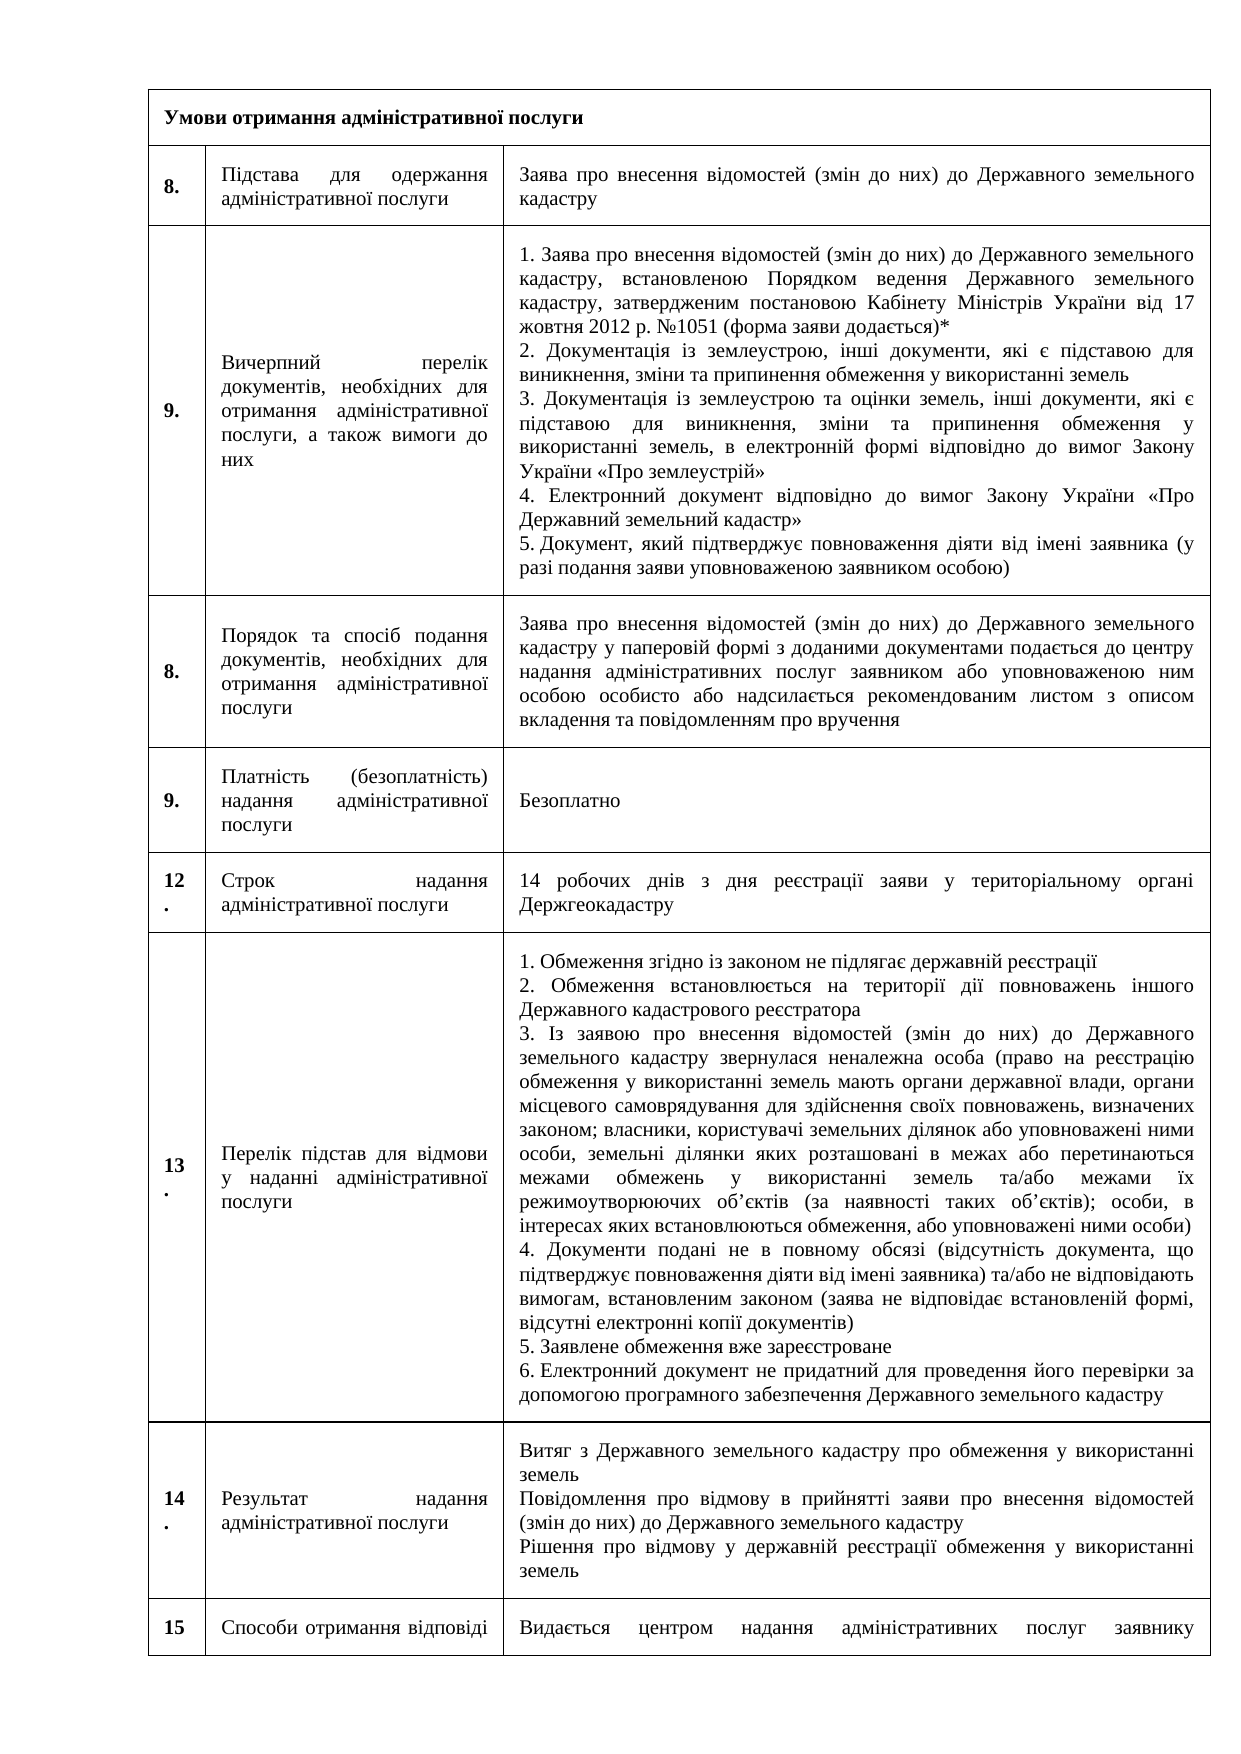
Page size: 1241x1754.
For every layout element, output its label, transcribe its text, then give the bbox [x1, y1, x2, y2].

table_cell 14 робочих днів з дня реєстрації заяви у територіальному органі Держгеокадастру [504, 853, 1210, 932]
table_cell 14. [149, 1423, 205, 1598]
table_cell 1. Заява про внесення відомостей (змін до них) до Державного земельного кадастру, встановленою Порядком ведення Державного земельного кадастру, затвердженим постановою Кабінету Міністрів України від 17 жовтня 2012 р. №1051 (форма заяви додається)* 2. Документація із землеустрою, інші документи, які є підставою для виникнення, зміни та припинення обмеження у використанні земель 3. Документація із землеустрою та оцінки земель, інші документи, які є підставою для виникнення, зміни та припинення обмеження у використанні земель, в електронній формі відповідно до вимог Закону України «Про землеустрій» 4. Електронний документ відповідно до вимог Закону України «Про Державний земельний кадастр» 5. Документ, який підтверджує повноваження діяти від імені заявника (у разі подання заяви уповноваженою заявником особою) [504, 226, 1210, 594]
table_cell 1. Обмеження згідно із законом не підлягає державній реєстрації 2. Обмеження встановлюється на території дії повноважень іншого Державного кадастрового реєстратора 3. Із заявою про внесення відомостей (змін до них) до Державного земельного кадастру звернулася неналежна особа (право на реєстрацію обмеження у використанні земель мають органи державної влади, органи місцевого самоврядування для здійснення своїх повноважень, визначених законом; власники, користувачі земельних ділянок або уповноважені ними особи, земельні ділянки яких розташовані в межах або перетинаються межами обмежень у використанні земель та/або межами їх режимоутворюючих об’єктів (за наявності таких об’єктів); особи, в інтересах яких встановлюються обмеження, або уповноважені ними особи) 4. Документи подані не в повному обсязі (відсутність документа, що підтверджує повноваження діяти від імені заявника) та/або не відповідають вимогам, встановленим законом (заява не відповідає встановленій формі, відсутні електронні копії документів) 5. Заявлене обмеження вже зареєстроване 6. Електронний документ не придатний для проведення його перевірки за допомогою програмного забезпечення Державного земельного кадастру [504, 933, 1210, 1421]
table_cell 15. [149, 1599, 205, 1654]
table_cell Підстава для одержання адміністративної послуги [206, 146, 503, 225]
table_cell Заява про внесення відомостей (змін до них) до Державного земельного кадастру у паперовій формі з доданими документами подається до центру надання адміністративних послуг заявником або уповноваженою ним особою особисто або надсилається рекомендованим листом з описом вкладення та повідомленням про вручення [504, 596, 1210, 747]
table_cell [504, 1599, 1210, 1654]
table_cell 13. [149, 933, 205, 1421]
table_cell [206, 1599, 503, 1654]
table_cell Платність (безоплатність) надання адміністративної послуги [206, 748, 503, 852]
table_cell Витяг з Державного земельного кадастру про обмеження у використанні земель Повідомлення про відмову в прийнятті заяви про внесення відомостей (змін до них) до Державного земельного кадастру Рішення про відмову у державній реєстрації обмеження у використанні земель [504, 1423, 1210, 1598]
table_cell 8. [149, 146, 205, 225]
table_cell Заява про внесення відомостей (змін до них) до Державного земельного кадастру [504, 146, 1210, 225]
table_cell Вичерпний перелік документів, необхідних для отримання адміністративної послуги, а також вимоги до них [206, 226, 503, 594]
table_cell 9. [149, 226, 205, 594]
table_cell Безоплатно [504, 748, 1210, 852]
table_cell 12. [149, 853, 205, 932]
table_cell Перелік підстав для відмови у наданні адміністративної послуги [206, 933, 503, 1421]
table_cell 9. [149, 748, 205, 852]
table_cell Умови отримання адміністративної послуги [149, 90, 1210, 145]
table_cell Порядок та спосіб подання документів, необхідних для отримання адміністративної послуги [206, 596, 503, 747]
table_cell Строк надання адміністративної послуги [206, 853, 503, 932]
table_cell 8. [149, 596, 205, 747]
table_cell Результат надання адміністративної послуги [206, 1423, 503, 1598]
